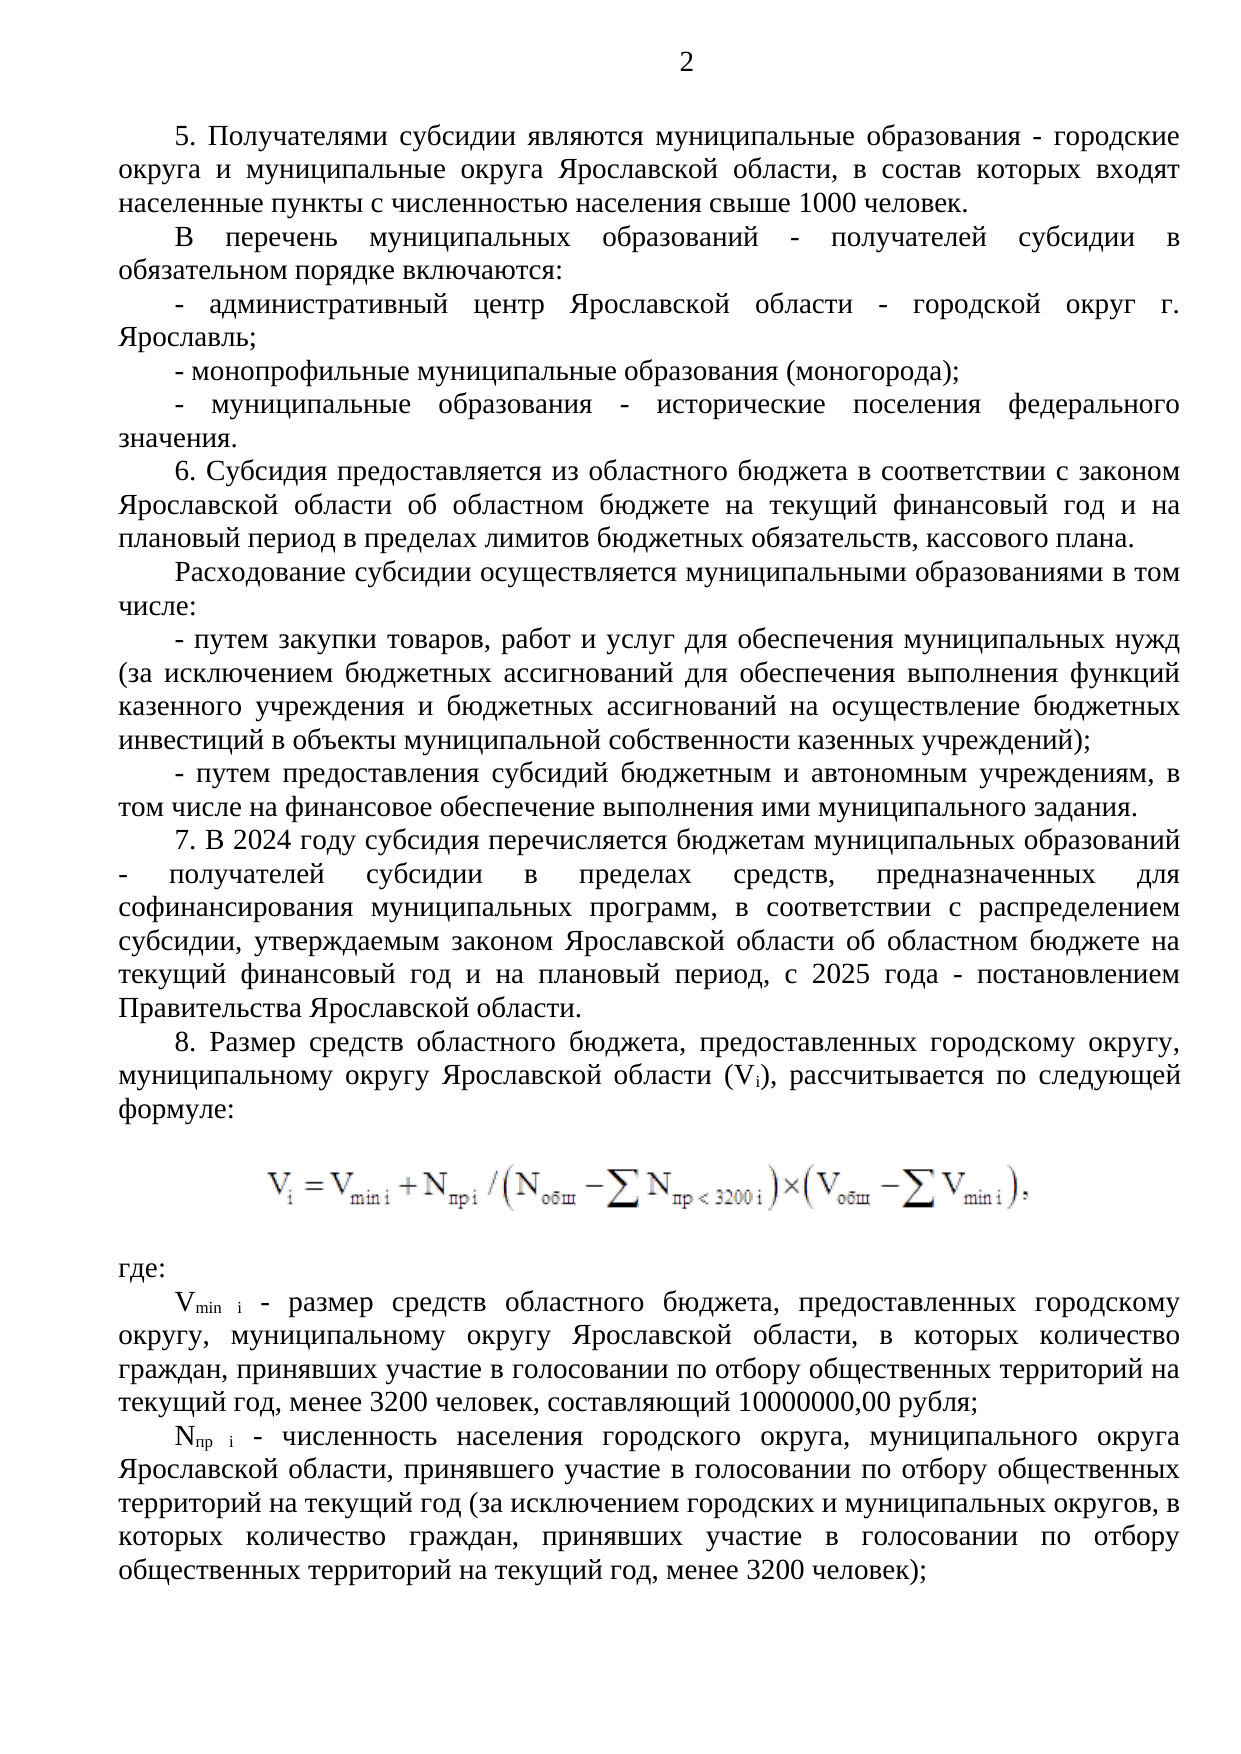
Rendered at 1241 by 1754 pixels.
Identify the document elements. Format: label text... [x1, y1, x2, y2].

text Vmin i - размер средств областного бюджета, предоставленных городскому округу, муниципальному округу Ярославской области, в которых количество граждан, принявших участие в голосовании по отбору общественных территорий на текущий год, менее 3200 человек, составляющий 10000000,00 рубля; [118, 1284, 1181, 1418]
text 7. В 2024 году субсидия перечисляется бюджетам муниципальных образований - получателей субсидии в пределах средств, предназначенных для софинансирования муниципальных программ, в соответствии с распределением субсидии, утверждаемым законом Ярославской области об областном бюджете на текущий финансовый год и на плановый период, с 2025 года - постановлением Правительства Ярославской области. [118, 822, 1181, 1024]
text - административный центр Ярославской области - городской округ г. Ярославль; [118, 286, 1181, 353]
text где: [118, 1250, 1181, 1284]
text - путем предоставления субсидий бюджетным и автономным учреждениям, в том числе на финансовое обеспечение выполнения ими муниципального задания. [118, 755, 1181, 822]
picture [263, 1157, 1036, 1217]
text - муниципальные образования - исторические поселения федерального значения. [118, 386, 1181, 453]
text В перечень муниципальных образований - получателей субсидии в обязательном порядке включаются: [118, 219, 1181, 286]
text - монопрофильные муниципальные образования (моногорода); [118, 353, 1181, 386]
text Nпр i - численность населения городского округа, муниципального округа Ярославской области, принявшего участие в голосовании по отбору общественных территорий на текущий год (за исключением городских и муниципальных округов, в которых количество граждан, принявших участие в голосовании по отбору общественных территорий на текущий год, менее 3200 человек); [118, 1418, 1181, 1586]
text 6. Субсидия предоставляется из областного бюджета в соответствии с законом Ярославской области об областном бюджете на текущий финансовый год и на плановый период в пределах лимитов бюджетных обязательств, кассового плана. [118, 453, 1181, 554]
text 8. Размер средств областного бюджета, предоставленных городскому округу, муниципальному округу Ярославской области (Vi), рассчитывается по следующей формуле: [118, 1024, 1181, 1124]
text - путем закупки товаров, работ и услуг для обеспечения муниципальных нужд (за исключением бюджетных ассигнований для обеспечения выполнения функций казенного учреждения и бюджетных ассигнований на осуществление бюджетных инвестиций в объекты муниципальной собственности казенных учреждений); [118, 621, 1181, 755]
text 5. Получателями субсидии являются муниципальные образования - городские округа и муниципальные округа Ярославской области, в состав которых входят населенные пункты с численностью населения свыше 1000 человек. [118, 118, 1181, 219]
text Расходование субсидии осуществляется муниципальными образованиями в том числе: [118, 554, 1181, 621]
